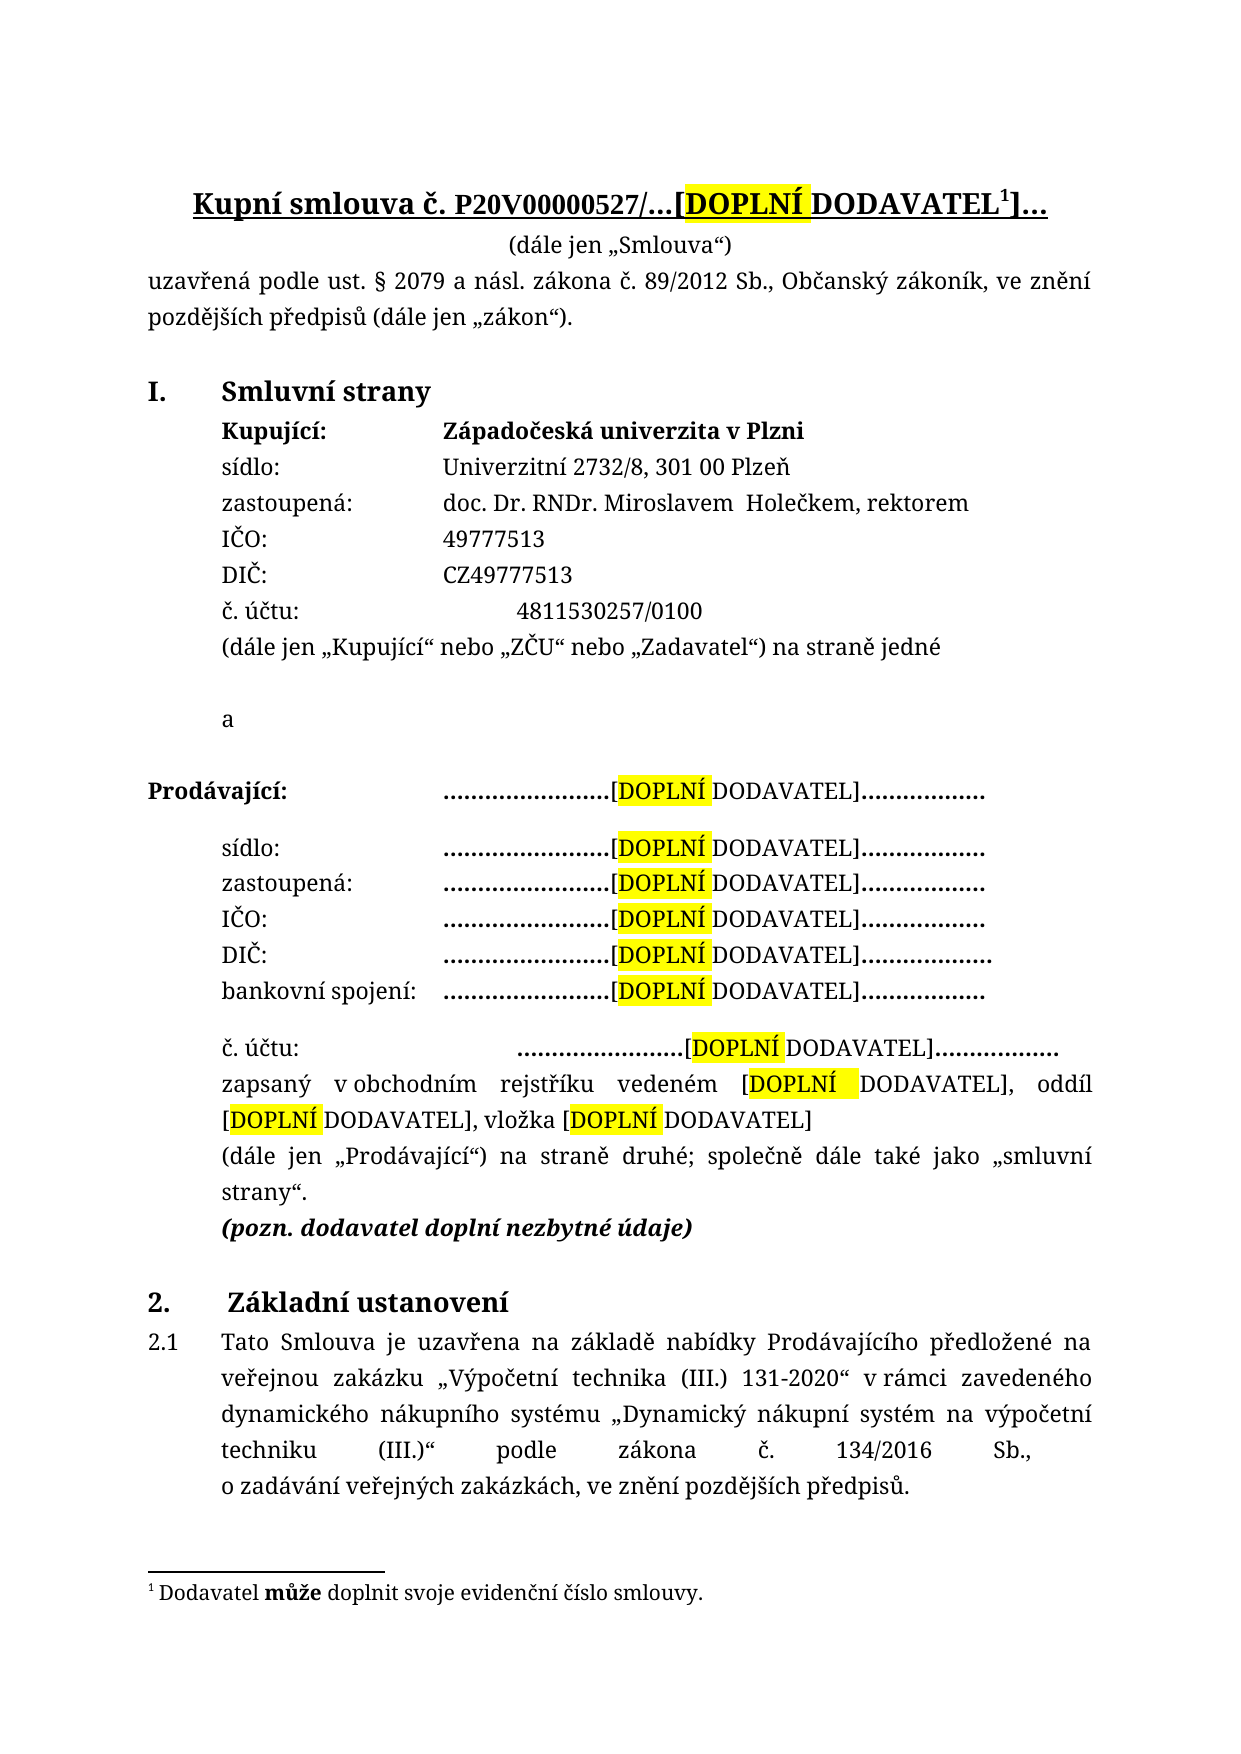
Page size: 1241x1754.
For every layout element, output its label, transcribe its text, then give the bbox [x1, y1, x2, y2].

text č. účtu: ……………………[DOPLNÍ DODAVATEL]……………… [221, 1032, 692, 1063]
text (dále jen „Kupující“ nebo „ZČU“ nebo „Zadavatel“) na straně jedné [221, 631, 1093, 662]
text (pozn. dodavatel doplní nezbytné údaje) [148, 1212, 1093, 1243]
text Prodávající: ……………………[DOPLNÍ DODAVATEL]……………… [148, 775, 618, 806]
text č. účtu: 4811530257/0100 [221, 595, 1093, 626]
text Kupní smlouva č. P20V00000527/...[DOPLNÍ DODAVATEL]… [148, 183, 1093, 223]
text Prodávající: ……………………[DOPLNÍ DODAVATEL]……………… [712, 775, 1093, 806]
text 2.1 Tato Smlouva je uzavřena na základě nabídky Prodávajícího předložené na veřejnou zakázku „Výpočetní technika (III.) 131-2020“ v rámci zavedeného dynamického nákupního systému „Dynamický nákupní systém na výpočetní techniku (III.)“ podle zákona č. 134/2016 Sb., o zadávání veřejných zakázkách, ve znění pozdějších předpisů. [148, 1326, 1093, 1501]
text I. Smluvní strany [148, 373, 1093, 410]
text č. účtu: ……………………[DOPLNÍ DODAVATEL]……………… [785, 1032, 1093, 1063]
text DIČ: CZ49777513 [221, 559, 1093, 590]
text zastoupená: ……………………[DOPLNÍ DODAVATEL]……………… [221, 867, 1093, 899]
text IČO: 49777513 [221, 523, 1093, 554]
text zastoupená: doc. Dr. RNDr. Miroslavem Holečkem, rektorem [221, 487, 1093, 518]
text IČO: ……………………[DOPLNÍ DODAVATEL]……………… [221, 903, 618, 934]
text DIČ: ……………………[DOPLNÍ DODAVATEL]………………. [221, 939, 618, 971]
text Kupující: Západočeská univerzita v Plzni [221, 415, 1093, 447]
text (dále jen „Prodávající“) na straně druhé; společně dále také jako „smluvní strany“. [221, 1140, 1093, 1207]
text sídlo: ……………………[DOPLNÍ DODAVATEL]……………… [221, 831, 618, 863]
text bankovní spojení: ……………………[DOPLNÍ DODAVATEL]……………… [712, 975, 1093, 1006]
text sídlo: Univerzitní 2732/8, 301 00 Plzeň [221, 451, 1093, 482]
text uzavřená podle ust. § 2079 a násl. zákona č. 89/2012 Sb., Občanský zákoník, ve znění pozdějších předpisů (dále jen „zákon“). [148, 265, 1093, 332]
text DIČ: ……………………[DOPLNÍ DODAVATEL]………………. [712, 939, 1093, 971]
text IČO: ……………………[DOPLNÍ DODAVATEL]……………… [712, 903, 1093, 934]
text a [221, 703, 1093, 734]
text (dále jen „Smlouva“) [148, 229, 1093, 260]
text zapsaný v obchodním rejstříku vedeném [DOPLNÍ DODAVATEL], oddíl [DOPLNÍ DODAVATEL], vložka [DOPLNÍ DODAVATEL] [221, 1068, 1093, 1135]
text sídlo: ……………………[DOPLNÍ DODAVATEL]……………… [712, 831, 1093, 863]
text 2. Základní ustanovení [148, 1283, 1093, 1320]
text bankovní spojení: ……………………[DOPLNÍ DODAVATEL]……………… [148, 975, 618, 1006]
